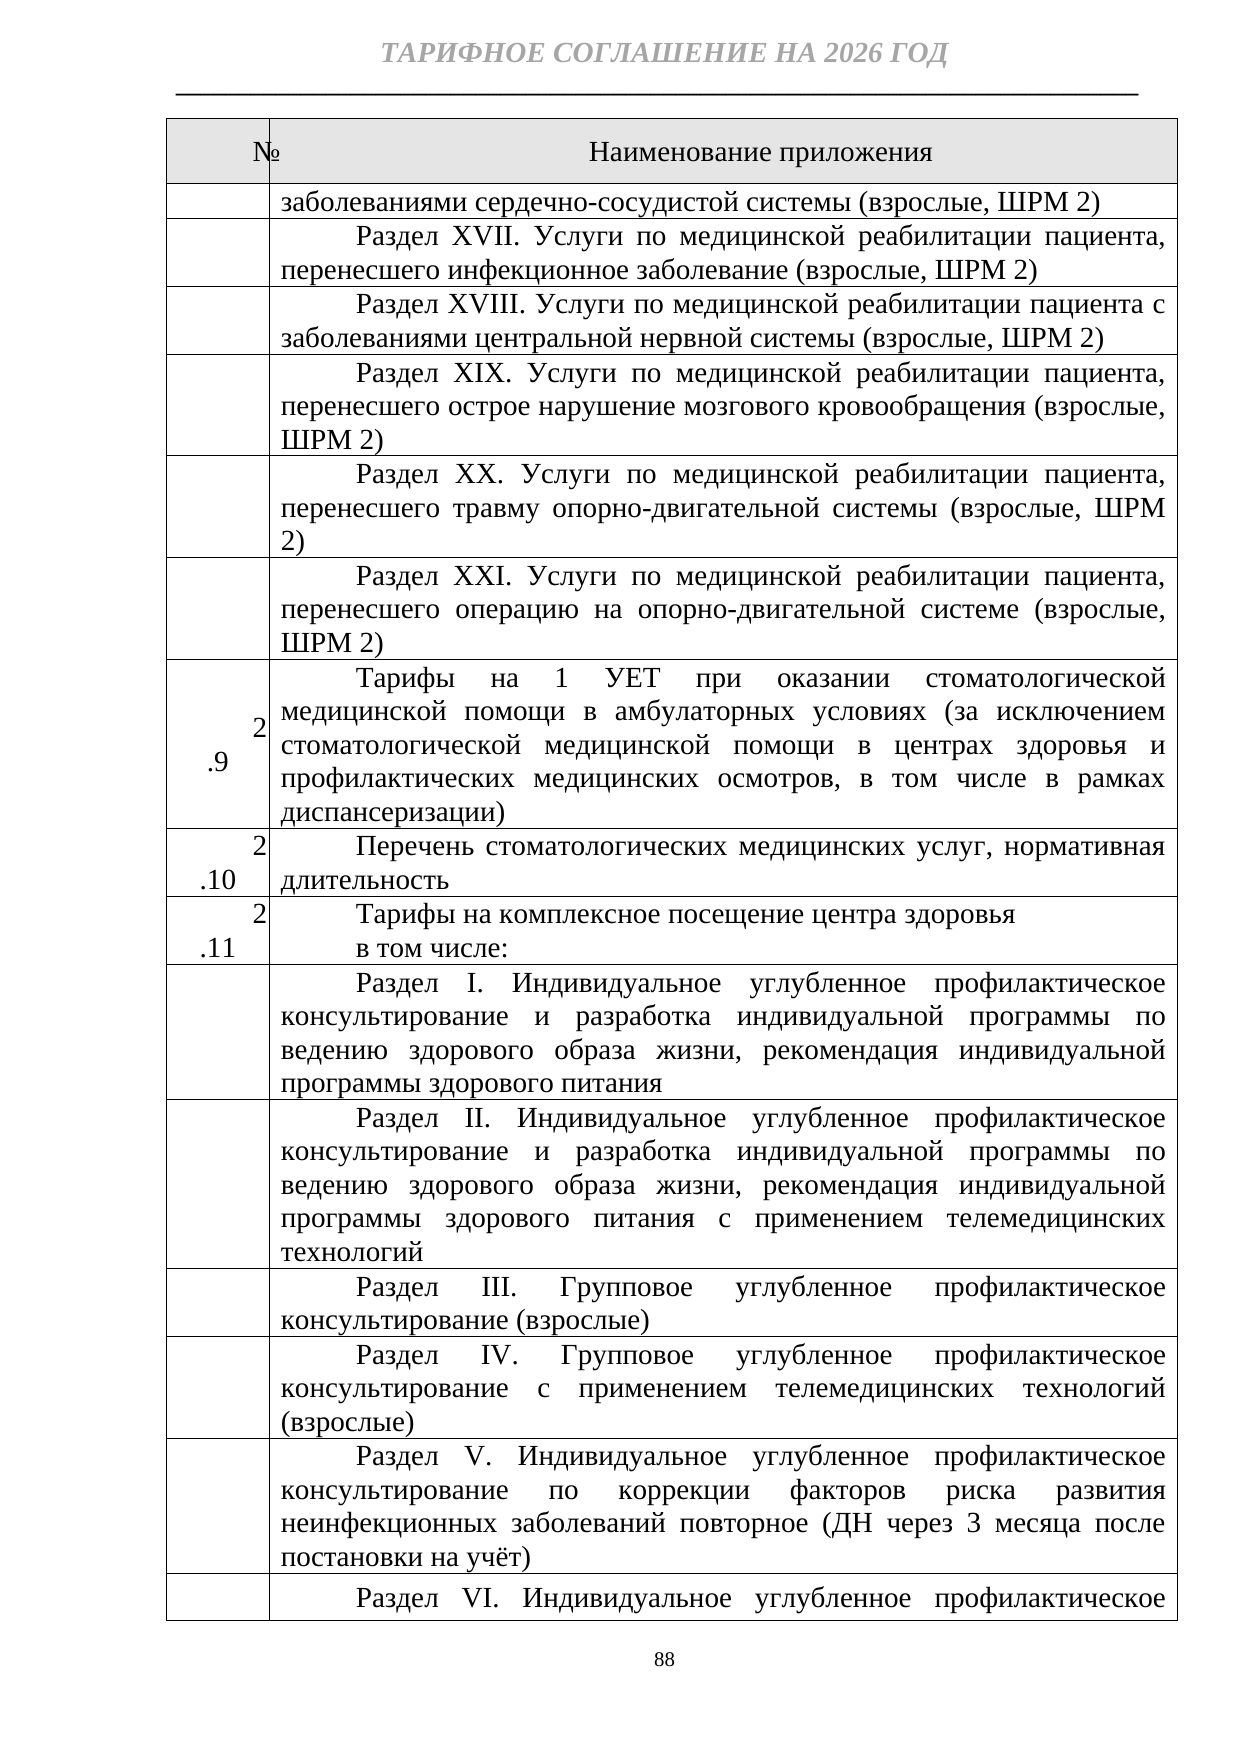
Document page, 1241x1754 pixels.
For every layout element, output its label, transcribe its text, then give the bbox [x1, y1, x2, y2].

table_cell [167, 1574, 269, 1620]
table_cell [167, 558, 269, 659]
table_cell Раздел XVII. Услуги по медицинской реабилитации пациента, перенесшего инфекционное заболевание (взрослые, ШРМ 2) [270, 219, 1177, 286]
table_cell [167, 1100, 269, 1268]
table_cell [167, 456, 269, 557]
table_cell 2.10 [167, 829, 269, 896]
table_header Наименование приложения [270, 119, 1177, 183]
table_cell [167, 355, 269, 455]
table_cell Раздел XXI. Услуги по медицинской реабилитации пациента, перенесшего операцию на опорно-двигательной системе (взрослые, ШРМ 2) [270, 558, 1177, 659]
table_header № [167, 119, 269, 183]
table_cell [167, 219, 269, 286]
table_cell 2.9 [167, 660, 269, 827]
table_cell [167, 965, 269, 1099]
table_cell Раздел XIX. Услуги по медицинской реабилитации пациента, перенесшего острое нарушение мозгового кровообращения (взрослые, ШРМ 2) [270, 355, 1177, 455]
table_cell [167, 1439, 269, 1573]
table_cell 2.11 [167, 897, 269, 964]
table_cell Тарифы на комплексное посещение центра здоровья в том числе: [270, 897, 1177, 964]
table_cell Раздел XX. Услуги по медицинской реабилитации пациента, перенесшего травму опорно-двигательной системы (взрослые, ШРМ 2) [270, 456, 1177, 557]
table_cell [167, 1269, 269, 1336]
table_cell [167, 1337, 269, 1437]
table_cell Раздел XVIII. Услуги по медицинской реабилитации пациента с заболеваниями центральной нервной системы (взрослые, ШРМ 2) [270, 287, 1177, 354]
table_cell [167, 184, 269, 217]
table_cell Раздел III. Групповое углубленное профилактическое консультирование (взрослые) [270, 1269, 1177, 1336]
table_cell Раздел I. Индивидуальное углубленное профилактическое консультирование и разработка индивидуальной программы по ведению здорового образа жизни, рекомендация индивидуальной программы здорового питания [270, 965, 1177, 1099]
table_cell Тарифы на 1 УЕТ при оказании стоматологической медицинской помощи в амбулаторных условиях (за исключением стоматологической медицинской помощи в центрах здоровья и профилактических медицинских осмотров, в том числе в рамках диспансеризации) [270, 660, 1177, 827]
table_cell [270, 184, 1177, 217]
table_cell Раздел II. Индивидуальное углубленное профилактическое консультирование и разработка индивидуальной программы по ведению здорового образа жизни, рекомендация индивидуальной программы здорового питания с применением телемедицинских технологий [270, 1100, 1177, 1268]
table_cell Перечень стоматологических медицинских услуг, нормативная длительность [270, 829, 1177, 896]
table_cell Раздел V. Индивидуальное углубленное профилактическое консультирование по коррекции факторов риска развития неинфекционных заболеваний повторное (ДН через 3 месяца после постановки на учёт) [270, 1439, 1177, 1573]
table_cell Раздел IV. Групповое углубленное профилактическое консультирование с применением телемедицинских технологий (взрослые) [270, 1337, 1177, 1437]
table_cell [167, 287, 269, 354]
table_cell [270, 1574, 1177, 1620]
